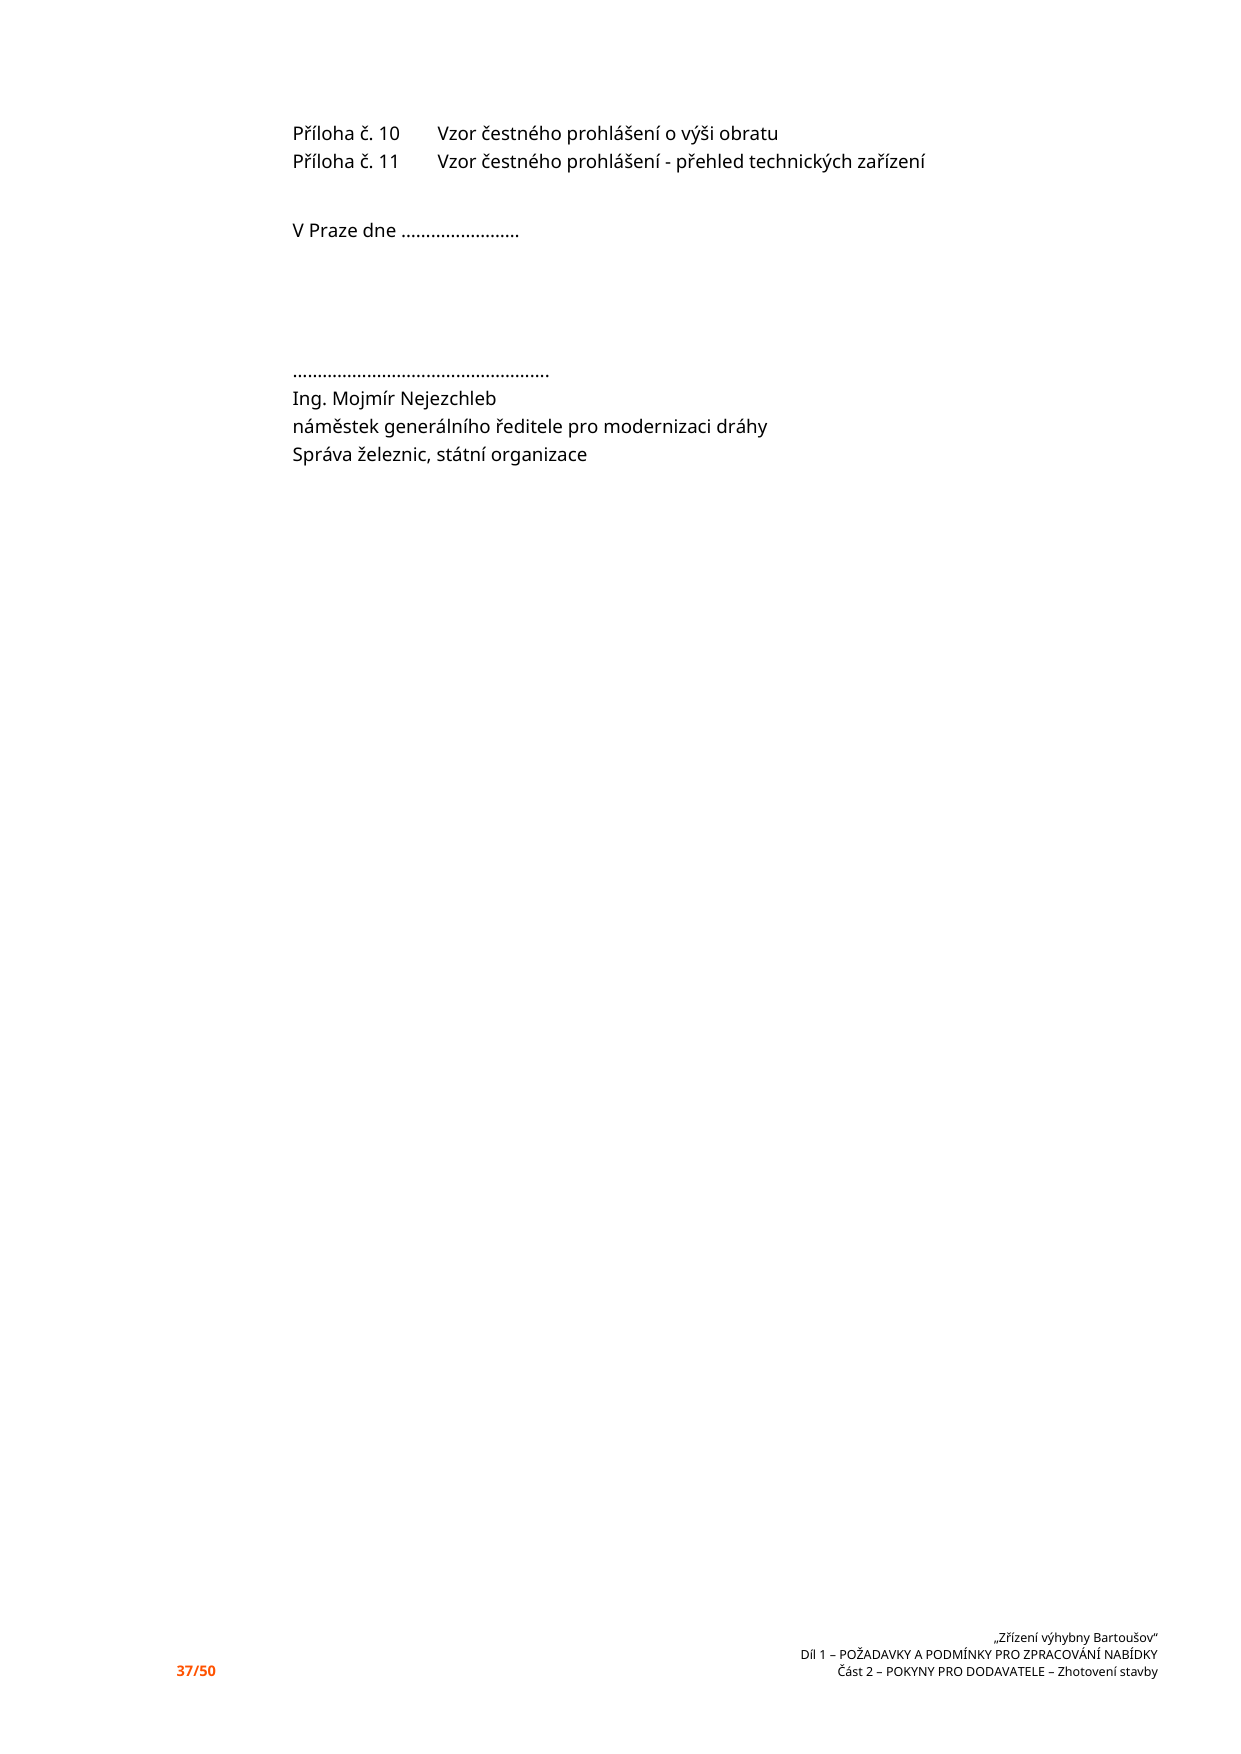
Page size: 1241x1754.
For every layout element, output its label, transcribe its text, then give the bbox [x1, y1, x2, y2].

text Správa železnic, státní organizace [292, 441, 1122, 467]
text Ing. Mojmír Nejezchleb [292, 385, 1122, 411]
text ……………………………………………. [292, 357, 1122, 383]
text V Praze dne …………………… [292, 217, 1122, 243]
text náměstek generálního ředitele pro modernizaci dráhy [292, 413, 1122, 439]
text Příloha č. 11 Vzor čestného prohlášení - přehled technických zařízení [292, 149, 1122, 174]
text Příloha č. 10 Vzor čestného prohlášení o výši obratu [292, 121, 1122, 146]
